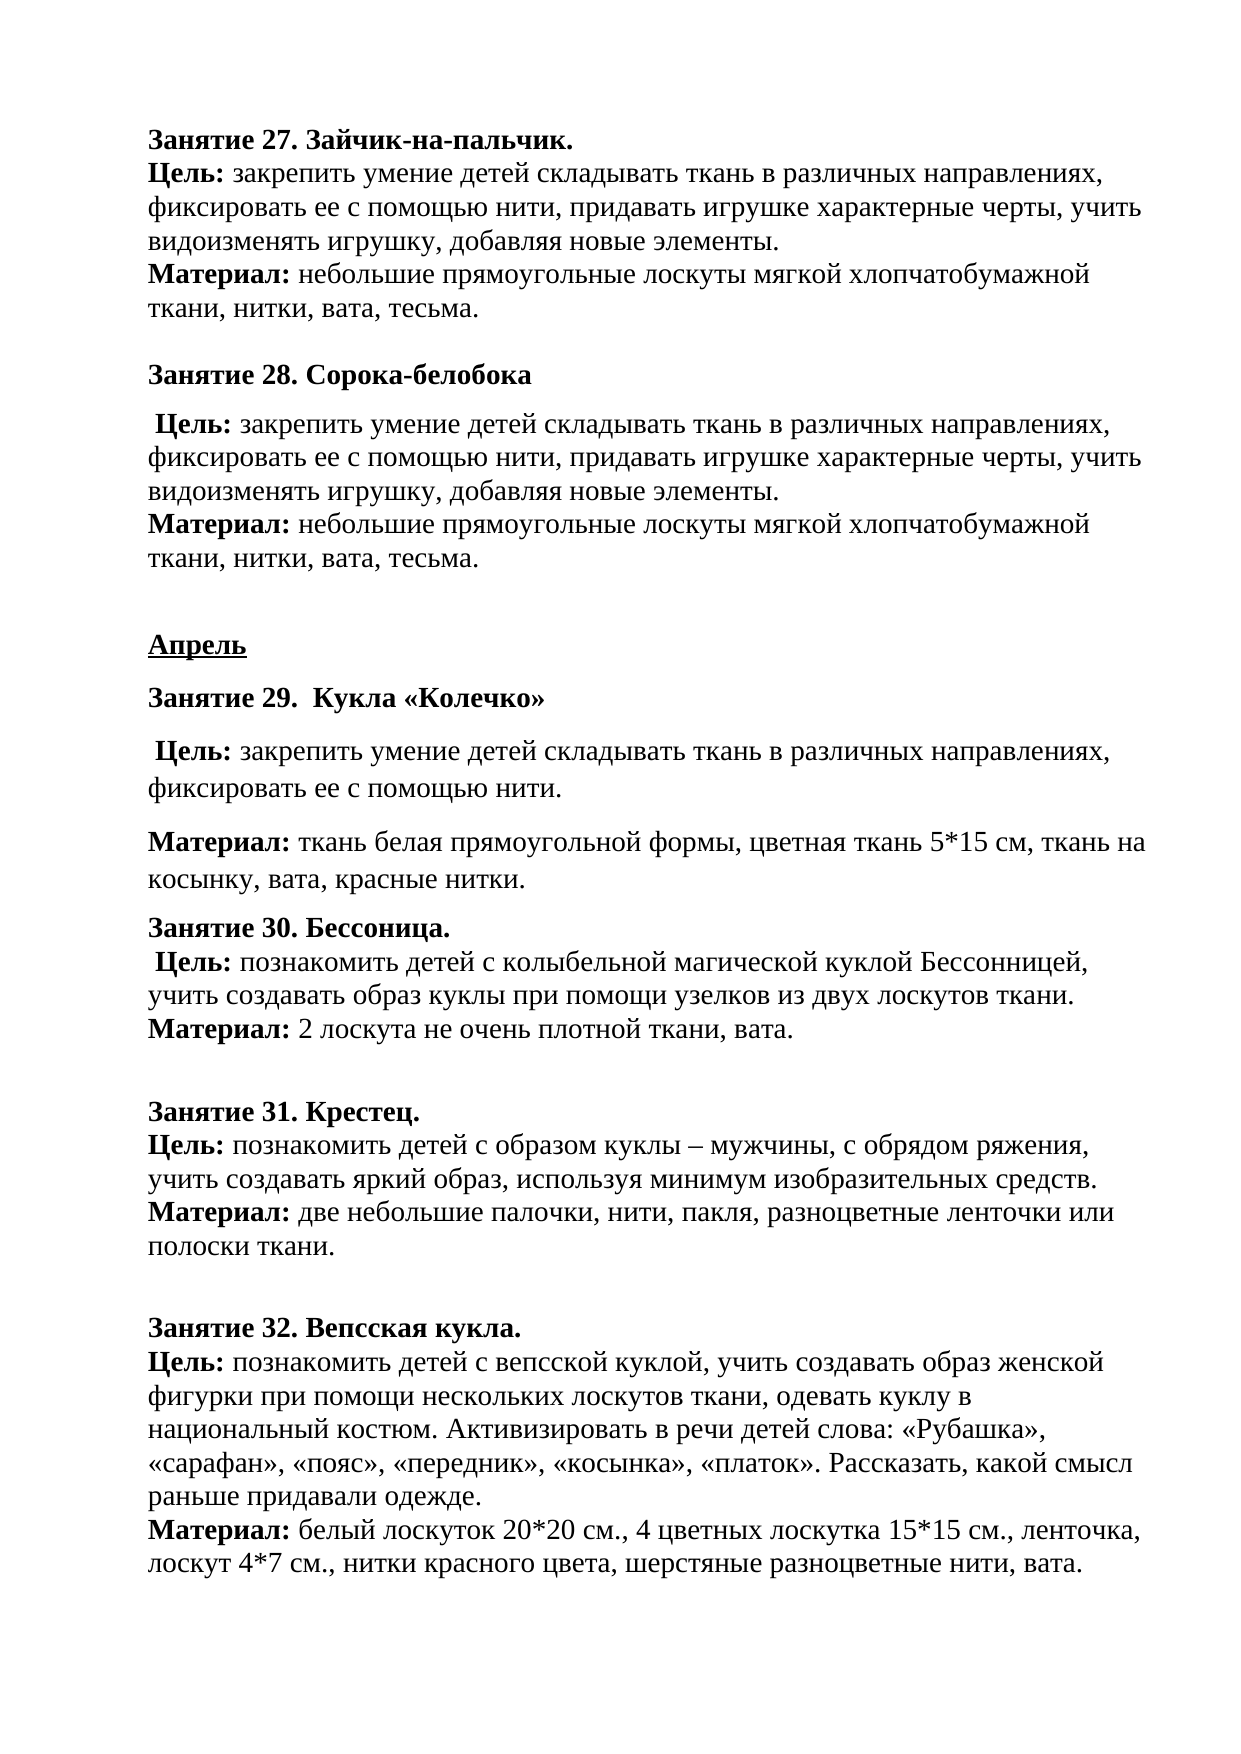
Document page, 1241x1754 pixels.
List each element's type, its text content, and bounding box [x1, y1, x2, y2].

text Цель: закрепить умение детей складывать ткань в различных направлениях, фиксировать ее с помощью нити. [148, 729, 1152, 804]
text Занятие 28. Сорока-белобока [148, 357, 1152, 390]
text Апрель [148, 623, 1152, 660]
text Занятие 29. Кукла «Колечко» [148, 676, 1152, 713]
text Занятие 31. Крестец. [148, 1094, 1152, 1127]
text Цель: закрепить умение детей складывать ткань в различных направлениях, фиксировать ее с помощью нити, придавать игрушке характерные черты, учить видоизменять игрушку, добавляя новые элементы. [148, 156, 1152, 256]
text Занятие 32. Вепсская кукла. [148, 1311, 1152, 1344]
text Материал: ткань белая прямоугольной формы, цветная ткань 5*15 см, ткань на косынку, вата, красные нитки. [148, 820, 1152, 895]
text Материал: две небольшие палочки, нити, пакля, разноцветные ленточки или полоски ткани. [148, 1194, 1152, 1261]
text Цель: познакомить детей с вепсской куклой, учить создавать образ женской фигурки при помощи нескольких лоскутов ткани, одевать куклу в национальный костюм. Активизировать в речи детей слова: «Рубашка», «сарафан», «пояс», «передник», «косынка», «платок». Рассказать, какой смысл раньше придавали одежде. [148, 1344, 1152, 1512]
text Занятие 30. Бессоница. [148, 910, 1152, 944]
text Материал: 2 лоскута не очень плотной ткани, вата. [148, 1011, 1152, 1044]
text Материал: белый лоскуток 20*20 см., 4 цветных лоскутка 15*15 см., ленточка, лоскут 4*7 см., нитки красного цвета, шерстяные разноцветные нити, вата. [148, 1512, 1152, 1579]
text Цель: закрепить умение детей складывать ткань в различных направлениях, фиксировать ее с помощью нити, придавать игрушке характерные черты, учить видоизменять игрушку, добавляя новые элементы. [148, 406, 1152, 507]
text Цель: познакомить детей с образом куклы – мужчины, с обрядом ряжения, учить создавать яркий образ, используя минимум изобразительных средств. [148, 1127, 1152, 1194]
text Занятие 27. Зайчик-на-пальчик. [148, 118, 1152, 156]
text Цель: познакомить детей с колыбельной магической куклой Бессонницей, учить создавать образ куклы при помощи узелков из двух лоскутов ткани. [148, 944, 1152, 1011]
text Материал: небольшие прямоугольные лоскуты мягкой хлопчатобумажной ткани, нитки, вата, тесьма. [148, 507, 1152, 574]
text Материал: небольшие прямоугольные лоскуты мягкой хлопчатобумажной ткани, нитки, вата, тесьма. [148, 256, 1152, 323]
